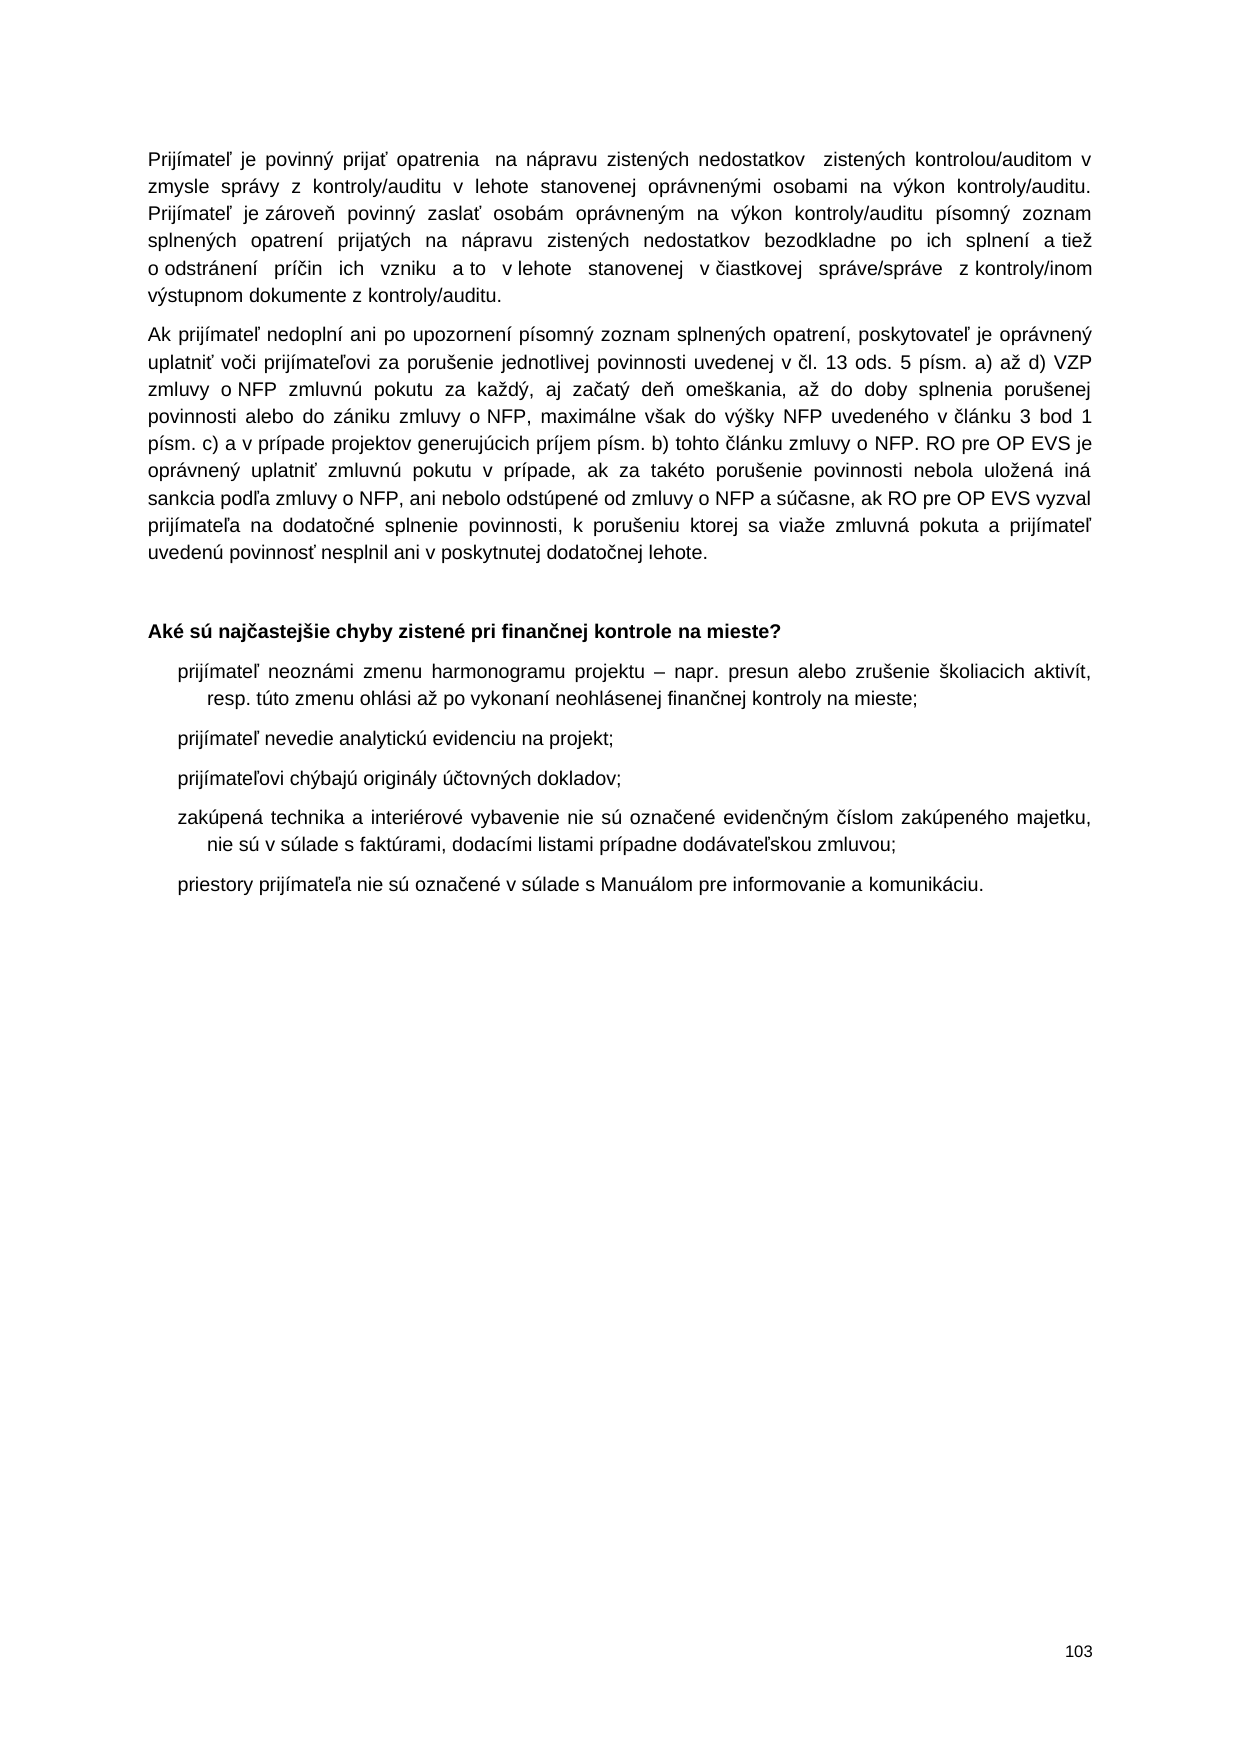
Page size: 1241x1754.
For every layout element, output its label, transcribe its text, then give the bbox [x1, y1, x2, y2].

text Aké sú najčastejšie chyby zistené pri finančnej kontrole na mieste? [148, 620, 1092, 643]
text prijímateľ nevedie analytickú evidenciu na projekt; [177, 727, 1092, 749]
text zakúpená technika a interiérové vybavenie nie sú označené evidenčným číslom zakúpeného majetku, nie sú v súlade s faktúrami, dodacími listami prípadne dodávateľskou zmluvou; [177, 806, 1092, 856]
text Prijímateľ je povinný prijať opatrenia na nápravu zistených nedostatkov zistených kontrolou/auditom v zmysle správy z kontroly/auditu v lehote stanovenej oprávnenými osobami na výkon kontroly/auditu. Prijímateľ je zároveň povinný zaslať osobám oprávneným na výkon kontroly/auditu písomný zoznam splnených opatrení prijatých na nápravu zistených nedostatkov bezodkladne po ich splnení a tiež o odstránení príčin ich vzniku a to v lehote stanovenej v čiastkovej správe/správe z kontroly/inom výstupnom dokumente z kontroly/auditu. [148, 148, 1092, 306]
text priestory prijímateľa nie sú označené v súlade s Manuálom pre informovanie a komunikáciu. [177, 873, 1092, 896]
text Ak prijímateľ nedoplní ani po upozornení písomný zoznam splnených opatrení, poskytovateľ je oprávnený uplatniť voči prijímateľovi za porušenie jednotlivej povinnosti uvedenej v čl. 13 ods. 5 písm. a) až d) VZP zmluvy o NFP zmluvnú pokutu za každý, aj začatý deň omeškania, až do doby splnenia porušenej povinnosti alebo do zániku zmluvy o NFP, maximálne však do výšky NFP uvedeného v článku 3 bod 1 písm. c) a v prípade projektov generujúcich príjem písm. b) tohto článku zmluvy o NFP. RO pre OP EVS je oprávnený uplatniť zmluvnú pokutu v prípade, ak za takéto porušenie povinnosti nebola uložená iná sankcia podľa zmluvy o NFP, ani nebolo odstúpené od zmluvy o NFP a súčasne, ak RO pre OP EVS vyzval prijímateľa na dodatočné splnenie povinnosti, k porušeniu ktorej sa viaže zmluvná pokuta a prijímateľ uvedenú povinnosť nesplnil ani v poskytnutej dodatočnej lehote. [148, 323, 1092, 563]
text prijímateľovi chýbajú originály účtovných dokladov; [177, 766, 1092, 789]
text prijímateľ neoznámi zmenu harmonogramu projektu – napr. presun alebo zrušenie školiacich aktivít, resp. túto zmenu ohlási až po vykonaní neohlásenej finančnej kontroly na mieste; [177, 660, 1092, 710]
